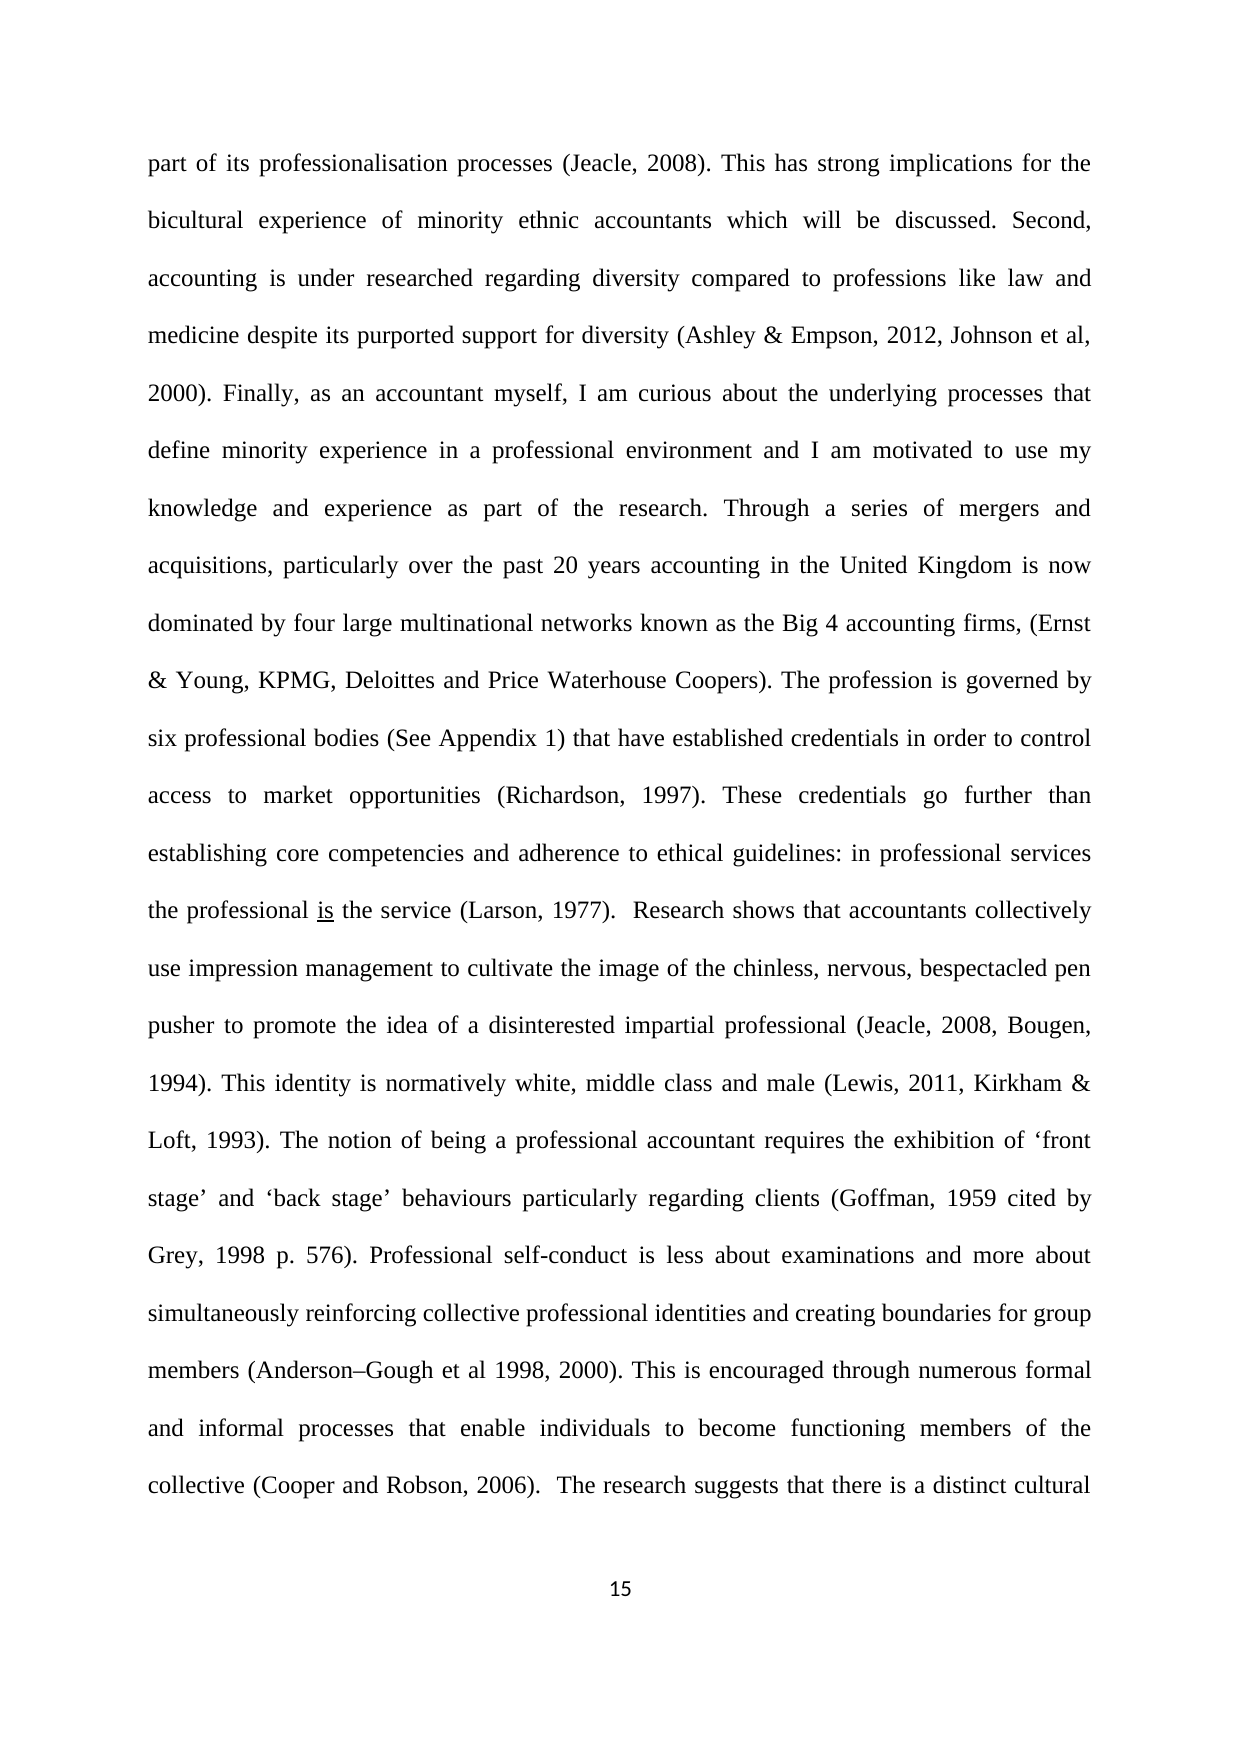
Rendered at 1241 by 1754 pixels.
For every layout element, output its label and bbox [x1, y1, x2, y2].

text [148, 148, 1092, 1499]
